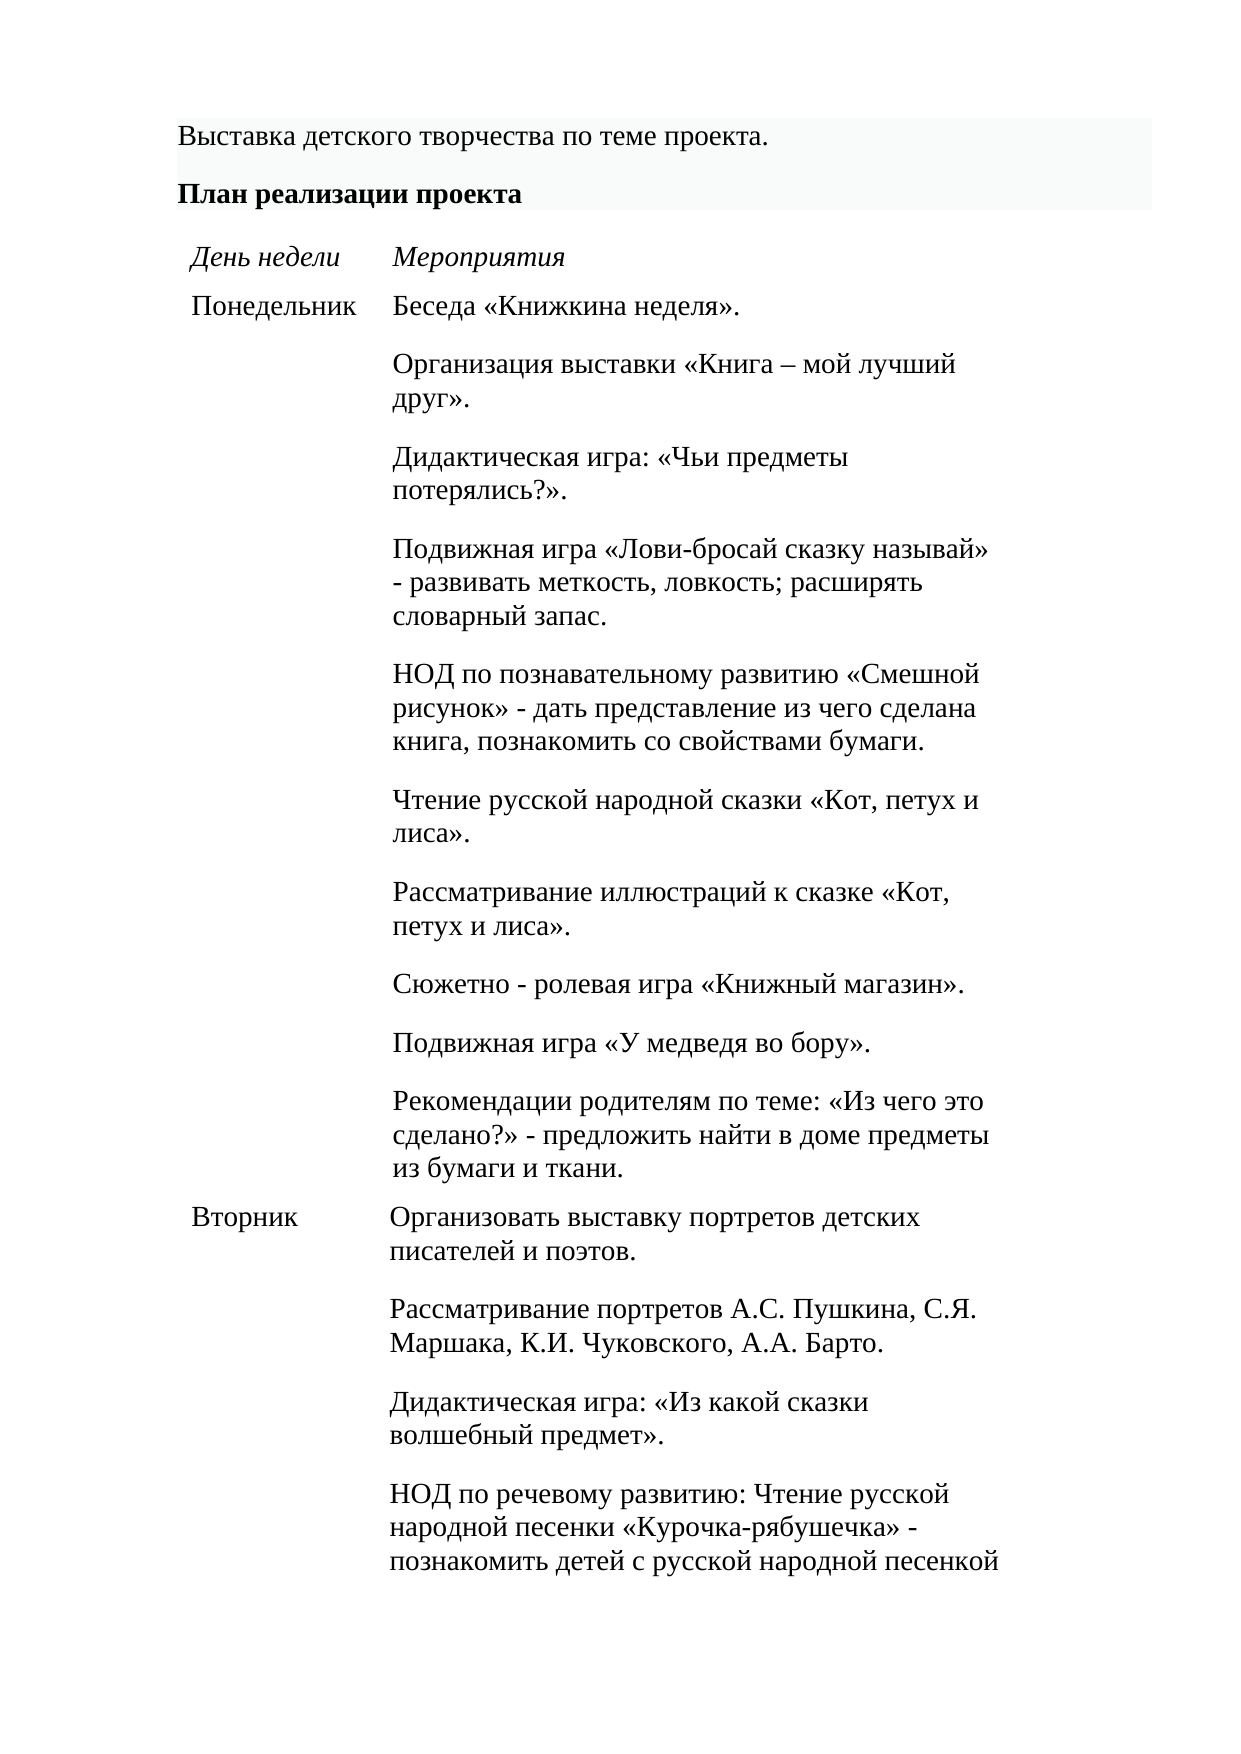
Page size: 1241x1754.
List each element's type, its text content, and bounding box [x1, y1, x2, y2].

table_cell Вторник [176, 1192, 374, 1584]
text Выставка детского творчества по теме проекта. [177, 118, 1152, 152]
table_header День недели [176, 231, 377, 280]
table_cell Беседа «Книжкина неделя». Организация выставки «Книга – мой лучший друг». Дидактическая игра: «Чьи предметы потерялись?». Подвижная игра «Лови-бросай сказку называй» - развивать меткость, ловкость; расширять словарный запас. НОД по познавательному развитию «Смешной рисунок» - дать представление из чего сделана книга, познакомить со свойствами бумаги. Чтение русской народной сказки «Кот, петух и лиса». Рассматривание иллюстраций к сказке «Кот, петух и лиса». Сюжетно - ролевая игра «Книжный магазин». Подвижная игра «У медведя во бору». Рекомендации родителям по теме: «Из чего это сделано?» - предложить найти в доме предметы из бумаги и ткани. [377, 280, 1021, 1192]
table_cell Понедельник [176, 280, 377, 1192]
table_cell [374, 1192, 1021, 1584]
table_header Мероприятия [377, 231, 1021, 280]
text План реализации проекта [177, 177, 1152, 210]
